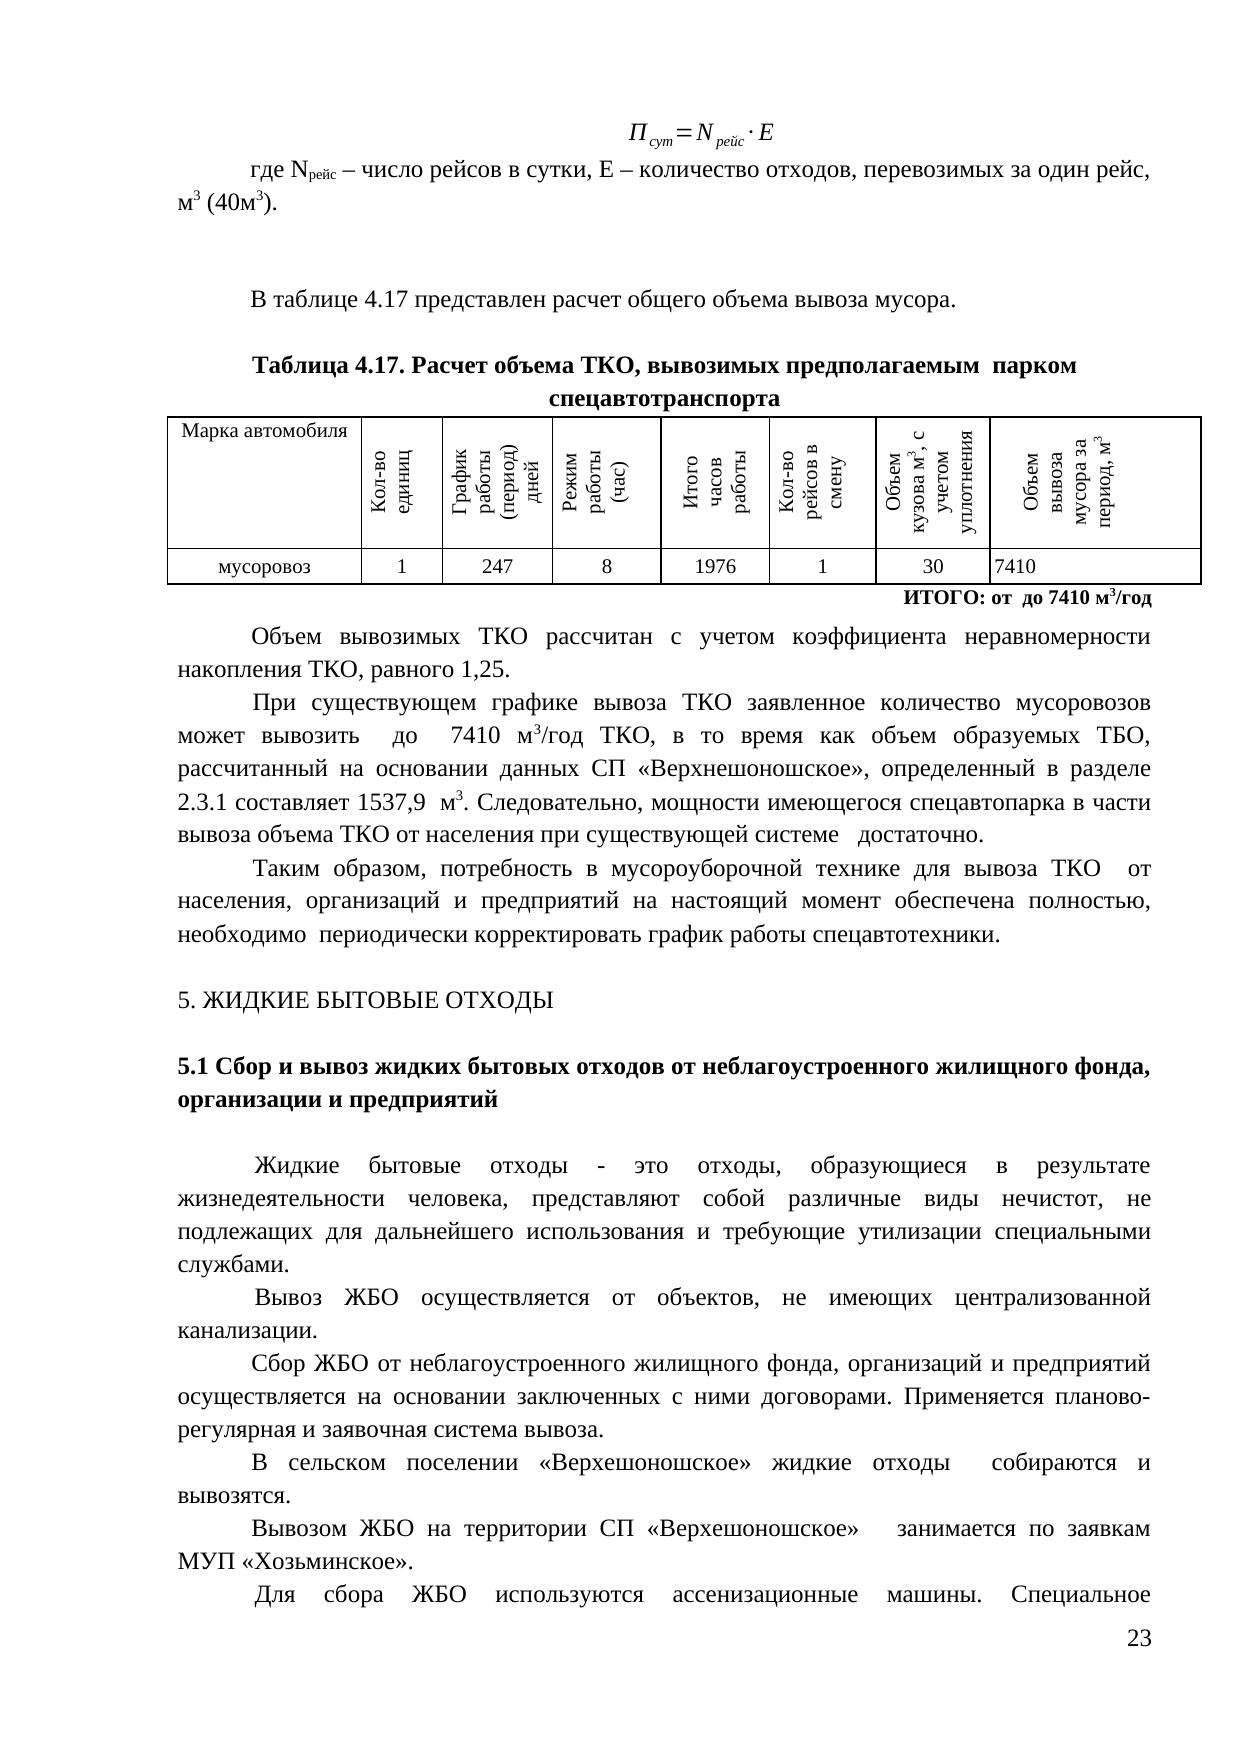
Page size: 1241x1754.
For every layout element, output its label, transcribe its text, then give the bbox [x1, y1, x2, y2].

text Таблица 4.17. Расчет объема ТКО, вывозимых предполагаемым парком спецавтотранспорта [177, 350, 1152, 412]
table_cell 30 [877, 549, 989, 583]
table_header Итого часов работы [662, 418, 769, 548]
text Жидкие бытовые отходы - это отходы, образующиеся в результате жизнедеятельности человека, представляют собой различные виды нечистот, не подлежащих для дальнейшего использования и требующие утилизации специальными службами. [177, 1150, 1152, 1278]
text ИТОГО: от до 7410 м3/год [177, 585, 1152, 609]
table_header Марка автомобиля [168, 418, 361, 548]
table_cell мусоровоз [168, 549, 361, 583]
text Сбор ЖБО от неблагоустроенного жилищного фонда, организаций и предприятий осуществляется на основании заключенных с ними договорами. Применяется планово-регулярная и заявочная система вывоза. [177, 1348, 1152, 1443]
text Вывозом ЖБО на территории СП «Верхешоношское» занимается по заявкам МУП «Хозьминское». [177, 1513, 1152, 1575]
text 5.1 Сбор и вывоз жидких бытовых отходов от неблагоустроенного жилищного фонда, организации и предприятий [177, 1051, 1152, 1112]
table_header Режим работы (час) [553, 418, 660, 548]
text Таким образом, потребность в мусороуборочной технике для вывоза ТКО от населения, организаций и предприятий на настоящий момент обеспечена полностью, необходимо периодически корректировать график работы спецавтотехники. [177, 853, 1152, 947]
table_cell 247 [443, 549, 552, 583]
table_cell 1976 [662, 549, 769, 583]
table_header Объем кузова м3, с учетом уплотнения [877, 418, 989, 548]
table_header График работы (период) дней [443, 418, 552, 548]
table_cell 8 [553, 549, 660, 583]
text где Nрейс – число рейсов в сутки, Е – количество отходов, перевозимых за один рейс, м3 (40м3). [177, 154, 1152, 216]
text При существующем графике вывоза ТКО заявленное количество мусоровозов может вывозить до 7410 мЗ/год ТКО, в то время как объем образуемых ТБО, рассчитанный на основании данных СП «Верхнешоношское», определенный в разделе 2.3.1 составляет 1537,9 м3. Следовательно, мощности имеющегося спецавтопарка в части вывоза объема ТКО от населения при существующей системе достаточно. [177, 687, 1152, 848]
text В сельском поселении «Верхешоношское» жидкие отходы собираются и вывозятся. [177, 1447, 1152, 1509]
table_header Кол-во рейсов в смену [770, 418, 875, 548]
text В таблице 4.17 представлен расчет общего объема вывоза мусора. [177, 284, 1152, 313]
text 5. ЖИДКИЕ БЫТОВЫЕ ОТХОДЫ [177, 985, 1152, 1013]
table_cell 1 [770, 549, 875, 583]
table_cell 1 [362, 549, 442, 583]
table_cell 7410 [991, 549, 1200, 583]
text Объем вывозимых ТКО рассчитан с учетом коэффициента неравномерности накопления ТКО, равного 1,25. [177, 621, 1152, 683]
table_header Объем вывоза мусора за период, м3 [991, 418, 1200, 548]
table_header Кол-во единиц [362, 418, 442, 548]
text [177, 1579, 1152, 1608]
text Вывоз ЖБО осуществляется от объектов, не имеющих централизованной канализации. [177, 1282, 1152, 1344]
